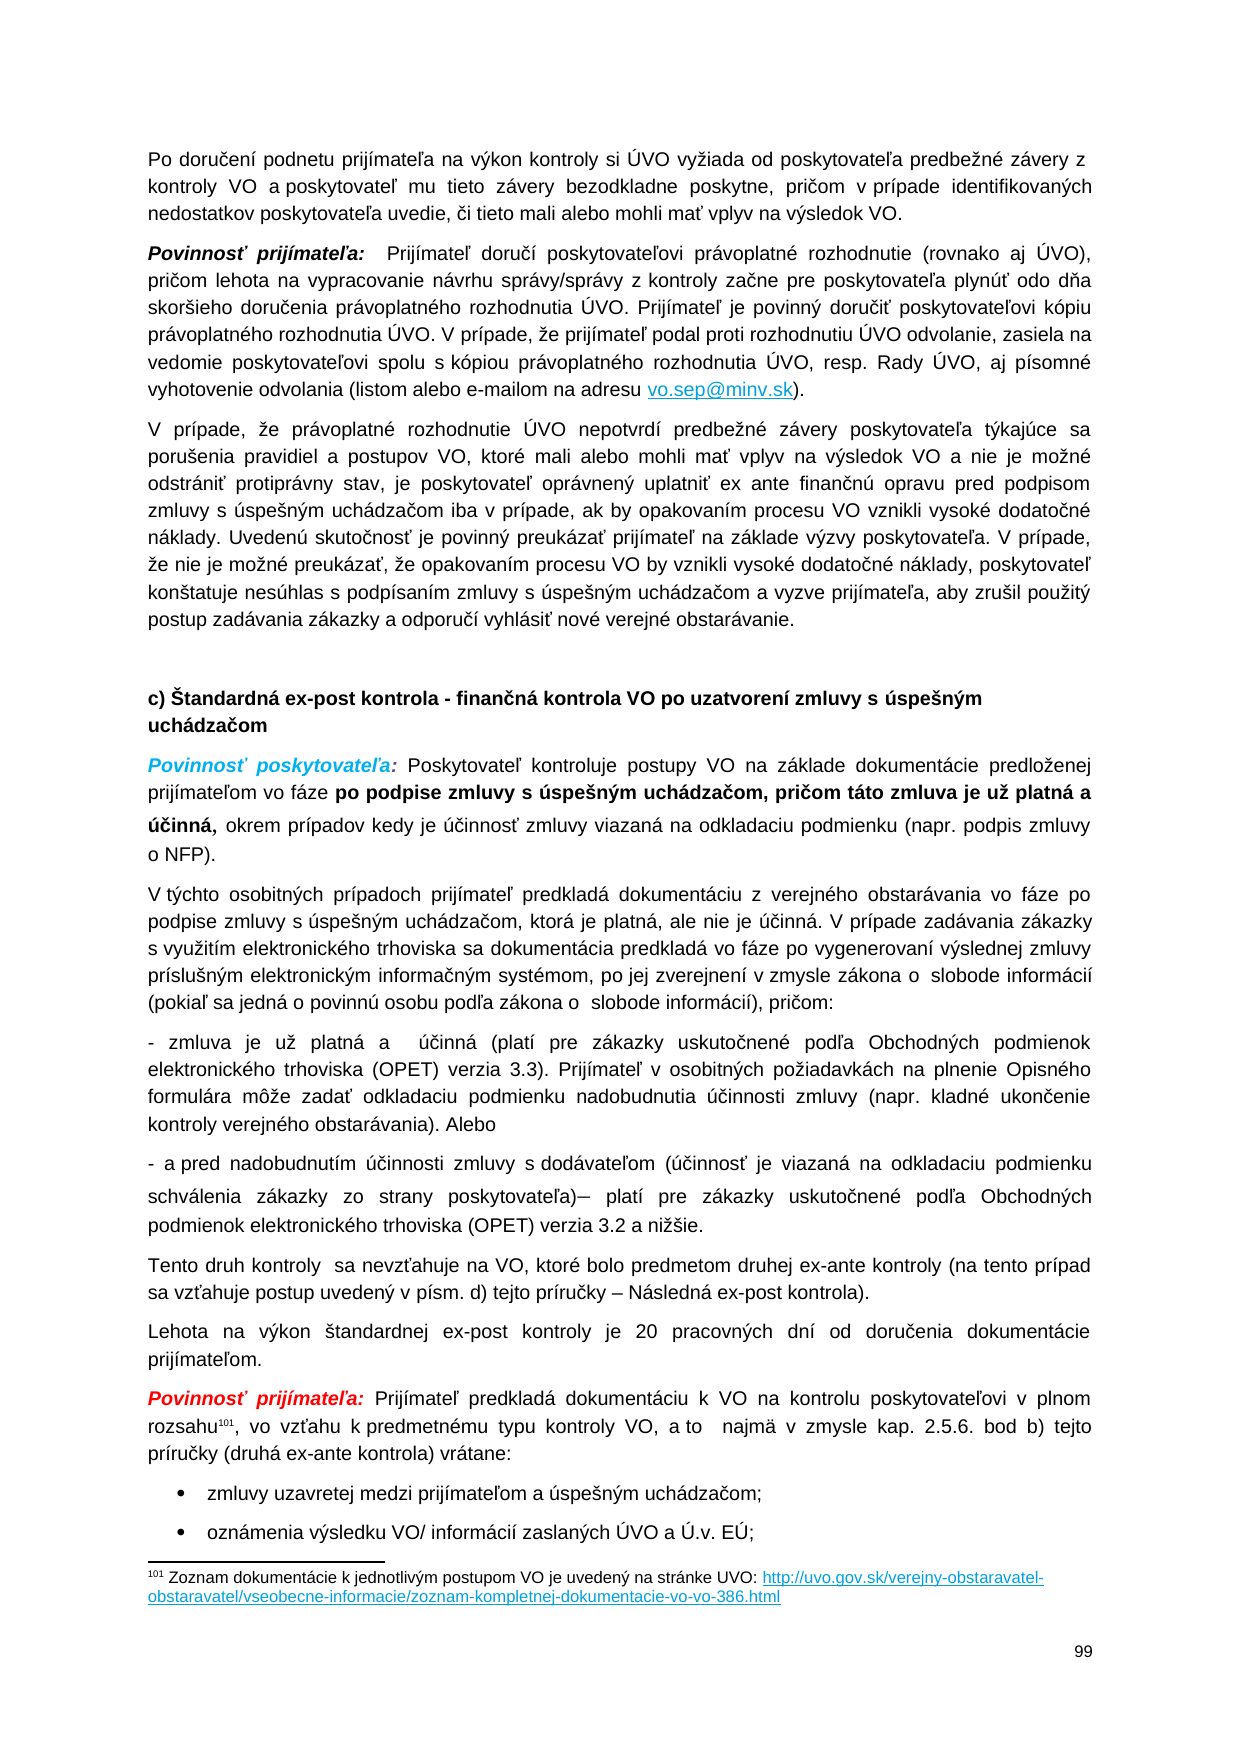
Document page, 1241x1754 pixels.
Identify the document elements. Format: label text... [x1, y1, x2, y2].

text Tento druh kontroly sa nevzťahuje na VO, ktoré bolo predmetom druhej ex-ante kontroly (na tento prípad sa vzťahuje postup uvedený v písm. d) tejto príručky – Následná ex-post kontrola). [148, 1253, 1092, 1303]
text Po doručení podnetu prijímateľa na výkon kontroly si ÚVO vyžiada od poskytovateľa predbežné závery z kontroly VO a poskytovateľ mu tieto závery bezodkladne poskytne, pričom v prípade identifikovaných nedostatkov poskytovateľa uvedie, či tieto mali alebo mohli mať vplyv na výsledok VO. [148, 148, 1092, 225]
text V prípade, že právoplatné rozhodnutie ÚVO nepotvrdí predbežné závery poskytovateľa týkajúce sa porušenia pravidiel a postupov VO, ktoré mali alebo mohli mať vplyv na výsledok VO a nie je možné odstrániť protiprávny stav, je poskytovateľ oprávnený uplatniť ex ante finančnú opravu pred podpisom zmluvy s úspešným uchádzačom iba v prípade, ak by opakovaním procesu VO vznikli vysoké dodatočné náklady. Uvedenú skutočnosť je povinný preukázať prijímateľ na základe výzvy poskytovateľa. V prípade, že nie je možné preukázať, že opakovaním procesu VO by vznikli vysoké dodatočné náklady, poskytovateľ konštatuje nesúhlas s podpísaním zmluvy s úspešným uchádzačom a vyzve prijímateľa, aby zrušil použitý postup zadávania zákazky a odporučí vyhlásiť nové verejné obstarávanie. [148, 417, 1092, 630]
text zmluvy uzavretej medzi prijímateľom a úspešným uchádzačom; [177, 1481, 1092, 1504]
text - a pred nadobudnutím účinnosti zmluvy s dodávateľom (účinnosť je viazaná na odkladaciu podmienku schválenia zákazky zo strany poskytovateľa)– platí pre zákazky uskutočnené podľa Obchodných podmienok elektronického trhoviska (OPET) verzia 3.2 a nižšie. [148, 1152, 1092, 1237]
text Lehota na výkon štandardnej ex-post kontroly je 20 pracovných dní od doručenia dokumentácie prijímateľom. [148, 1320, 1092, 1370]
text Povinnosť poskytovateľa: Poskytovateľ kontroluje postupy VO na základe dokumentácie predloženej prijímateľom vo fáze po podpise zmluvy s úspešným uchádzačom, pričom táto zmluva je už platná a účinná, okrem prípadov kedy je účinnosť zmluvy viazaná na odkladaciu podmienku (napr. podpis zmluvy o NFP). [148, 754, 1092, 866]
text Povinnosť prijímateľa: Prijímateľ doručí poskytovateľovi právoplatné rozhodnutie (rovnako aj ÚVO), pričom lehota na vypracovanie návrhu správy/správy z kontroly začne pre poskytovateľa plynúť odo dňa skoršieho doručenia právoplatného rozhodnutia ÚVO. Prijímateľ je povinný doručiť poskytovateľovi kópiu právoplatného rozhodnutia ÚVO. V prípade, že prijímateľ podal proti rozhodnutiu ÚVO odvolanie, zasiela na vedomie poskytovateľovi spolu s kópiou právoplatného rozhodnutia ÚVO, resp. Rady ÚVO, aj písomné vyhotovenie odvolania (listom alebo e-mailom na adresu vo.sep@minv.sk). [148, 242, 1092, 400]
text c) Štandardná ex-post kontrola - finančná kontrola VO po uzatvorení zmluvy s úspešným uchádzačom [148, 687, 1092, 737]
text - zmluva je už platná a účinná (platí pre zákazky uskutočnené podľa Obchodných podmienok elektronického trhoviska (OPET) verzia 3.3). Prijímateľ v osobitných požiadavkách na plnenie Opisného formulára môže zadať odkladaciu podmienku nadobudnutia účinnosti zmluvy (napr. kladné ukončenie kontroly verejného obstarávania). Alebo [148, 1031, 1092, 1135]
text V týchto osobitných prípadoch prijímateľ predkladá dokumentáciu z verejného obstarávania vo fáze po podpise zmluvy s úspešným uchádzačom, ktorá je platná, ale nie je účinná. V prípade zadávania zákazky s využitím elektronického trhoviska sa dokumentácia predkladá vo fáze po vygenerovaní výslednej zmluvy príslušným elektronickým informačným systémom, po jej zverejnení v zmysle zákona o slobode informácií (pokiaľ sa jedná o povinnú osobu podľa zákona o slobode informácií), pričom: [148, 882, 1092, 1014]
text oznámenia výsledku VO/ informácií zaslaných ÚVO a Ú.v. EÚ; [177, 1521, 1092, 1544]
text Povinnosť prijímateľa: Prijímateľ predkladá dokumentáciu k VO na kontrolu poskytovateľovi v plnom rozsahu, vo vzťahu k predmetnému typu kontroly VO, a to najmä v zmysle kap. 2.5.6. bod b) tejto príručky (druhá ex-ante kontrola) vrátane: [148, 1387, 1092, 1464]
